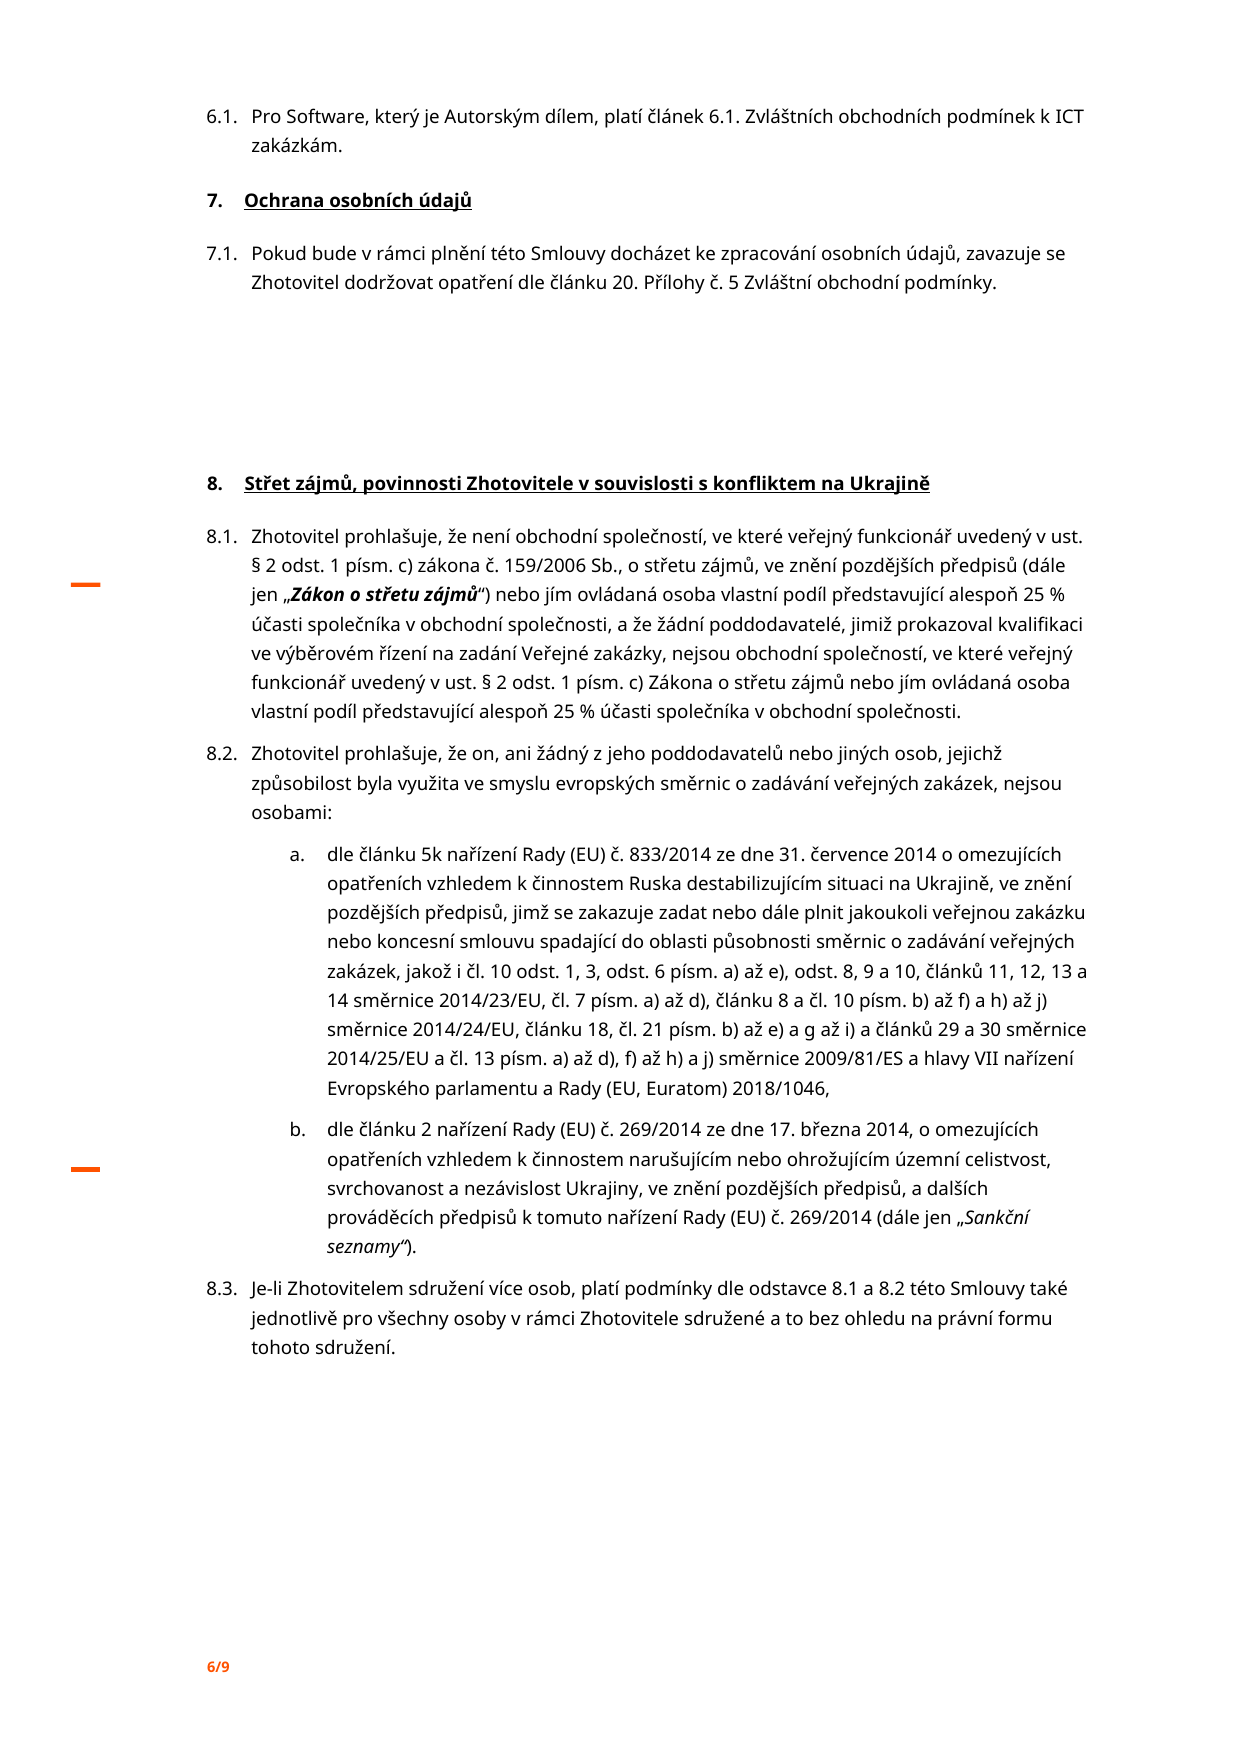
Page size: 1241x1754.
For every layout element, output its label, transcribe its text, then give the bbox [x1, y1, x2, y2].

subtitle Střet zájmů, povinnosti Zhotovitele v souvislosti s konfliktem na Ukrajině [207, 470, 1093, 496]
subtitle Je-li Zhotovitelem sdružení více osob, platí podmínky dle odstavce 8.1 a 8.2 této Smlouvy také jednotlivě pro všechny osoby v rámci Zhotovitele sdružené a to bez ohledu na právní formu tohoto sdružení. [206, 1276, 1093, 1360]
subtitle Zhotovitel prohlašuje, že není obchodní společností, ve které veřejný funkcionář uvedený v ust. § 2 odst. 1 písm. c) zákona č. 159/2006 Sb., o střetu zájmů, ve znění pozdějších předpisů (dále jen „Zákon o střetu zájmů“) nebo jím ovládaná osoba vlastní podíl představující alespoň 25 % účasti společníka v obchodní společnosti, a že žádní poddodavatelé, jimiž prokazoval kvalifikaci ve výběrovém řízení na zadání Veřejné zakázky, nejsou obchodní společností, ve které veřejný funkcionář uvedený v ust. § 2 odst. 1 písm. c) Zákona o střetu zájmů nebo jím ovládaná osoba vlastní podíl představující alespoň 25 % účasti společníka v obchodní společnosti. [206, 523, 1093, 724]
subtitle Ochrana osobních údajů [207, 187, 1093, 212]
subtitle Pro Software, který je Autorským dílem, platí článek 6.1. Zvláštních obchodních podmínek k ICT zakázkám. [206, 103, 1093, 158]
subtitle dle článku 5k nařízení Rady (EU) č. 833/2014 ze dne 31. července 2014 o omezujících opatřeních vzhledem k činnostem Ruska destabilizujícím situaci na Ukrajině, ve znění pozdějších předpisů, jimž se zakazuje zadat nebo dále plnit jakoukoli veřejnou zakázku nebo koncesní smlouvu spadající do oblasti působnosti směrnic o zadávání veřejných zakázek, jakož i čl. 10 odst. 1, 3, odst. 6 písm. a) až e), odst. 8, 9 a 10, článků 11, 12, 13 a 14 směrnice 2014/23/EU, čl. 7 písm. a) až d), článku 8 a čl. 10 písm. b) až f) a h) až j) směrnice 2014/24/EU, článku 18, čl. 21 písm. b) až e) a g až i) a článků 29 a 30 směrnice 2014/25/EU a čl. 13 písm. a) až d), f) až h) a j) směrnice 2009/81/ES a hlavy VII nařízení Evropského parlamentu a Rady (EU, Euratom) 2018/1046, [289, 841, 1093, 1101]
subtitle Zhotovitel prohlašuje, že on, ani žádný z jeho poddodavatelů nebo jiných osob, jejichž způsobilost byla využita ve smyslu evropských směrnic o zadávání veřejných zakázek, nejsou osobami: [206, 741, 1093, 824]
subtitle Pokud bude v rámci plnění této Smlouvy docházet ke zpracování osobních údajů, zavazuje se Zhotovitel dodržovat opatření dle článku 20. Přílohy č. 5 Zvláštní obchodní podmínky. [206, 240, 1093, 295]
subtitle dle článku 2 nařízení Rady (EU) č. 269/2014 ze dne 17. března 2014, o omezujících opatřeních vzhledem k činnostem narušujícím nebo ohrožujícím územní celistvost, svrchovanost a nezávislost Ukrajiny, ve znění pozdějších předpisů, a dalších prováděcích předpisů k tomuto nařízení Rady (EU) č. 269/2014 (dále jen „Sankční seznamy“). [289, 1117, 1093, 1259]
